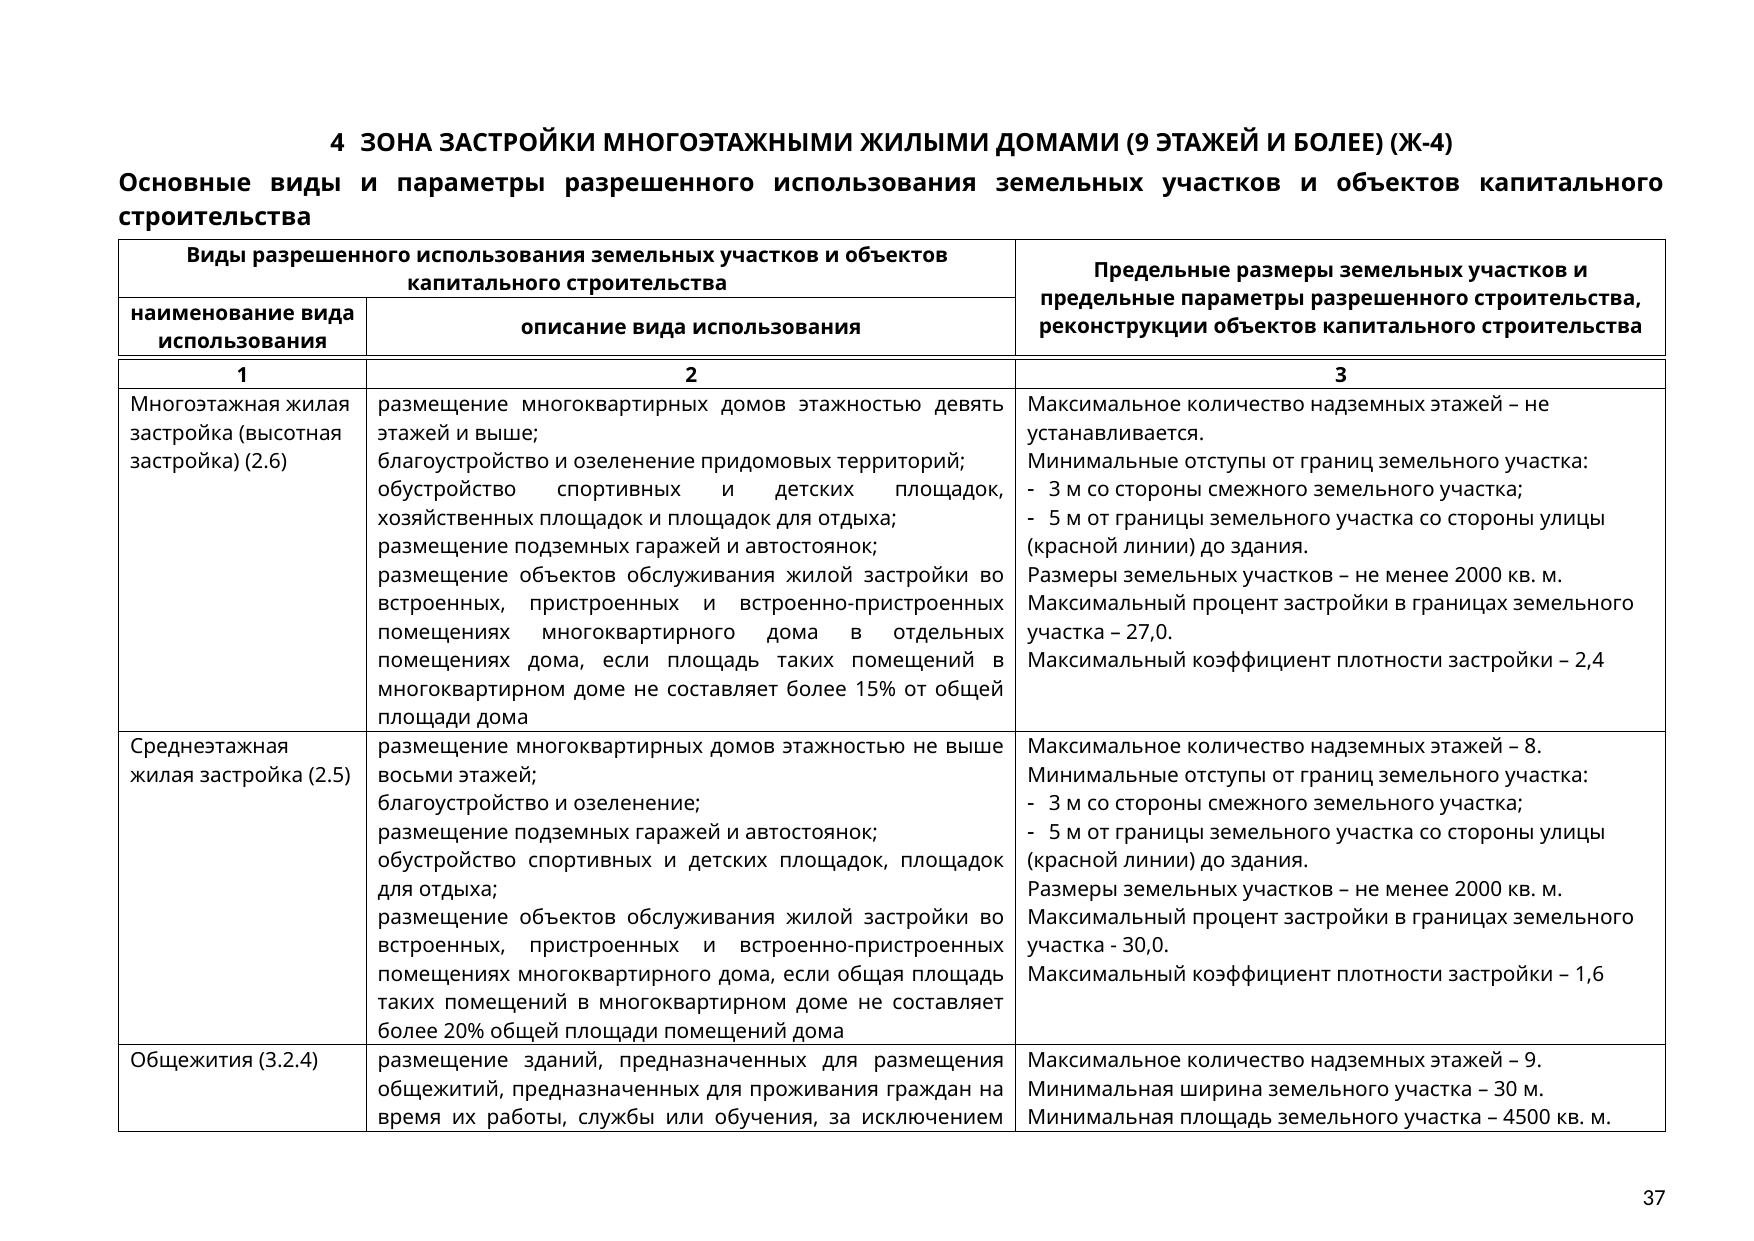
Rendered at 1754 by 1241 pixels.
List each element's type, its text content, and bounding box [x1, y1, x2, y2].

table_cell размещение многоквартирных домов этажностью не выше восьми этажей; благоустройство и озеленение; размещение подземных гаражей и автостоянок; обустройство спортивных и детских площадок, площадок для отдыха; размещение объектов обслуживания жилой застройки во встроенных, пристроенных и встроенно-пристроенных помещениях многоквартирного дома, если общая площадь таких помещений в многоквартирном доме не составляет более 20% общей площади помещений дома [367, 732, 1015, 1044]
subtitle ЗОНА ЗАСТРОЙКИ МНОГОЭТАЖНЫМИ ЖИЛЫМИ ДОМАМИ (9 ЭТАЖЕЙ И БОЛЕЕ) (Ж-4) [118, 124, 1665, 158]
table_header Предельные размеры земельных участков и предельные параметры разрешенного строительства, реконструкции объектов капитального строительства [1016, 240, 1665, 355]
subtitle Основные виды и параметры разрешенного использования земельных участков и объектов капитального строительства [118, 165, 1665, 233]
table_header 3 [1016, 360, 1665, 388]
table_cell Максимальное количество надземных этажей – 8. Минимальные отступы от границ земельного участка: 3 м со стороны смежного земельного участка; 5 м от границы земельного участка со стороны улицы (красной линии) до здания. Размеры земельных участков – не менее 2000 кв. м. Максимальный процент застройки в границах земельного участка - 30,0. Максимальный коэффициент плотности застройки – 1,6 [1016, 732, 1665, 1044]
table_cell наименование вида использования [119, 298, 366, 355]
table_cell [1016, 1045, 1665, 1131]
table_cell Общежития (3.2.4) [119, 1045, 366, 1131]
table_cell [367, 1045, 1015, 1131]
table_cell Среднеэтажная жилая застройка (2.5) [119, 732, 366, 1044]
table_cell Многоэтажная жилая застройка (высотная застройка) (2.6) [119, 389, 366, 731]
table_cell описание вида использования [367, 298, 1015, 355]
table_header Виды разрешенного использования земельных участков и объектов капитального строительства [119, 240, 1015, 297]
table_cell размещение многоквартирных домов этажностью девять этажей и выше; благоустройство и озеленение придомовых территорий; обустройство спортивных и детских площадок, хозяйственных площадок и площадок для отдыха; размещение подземных гаражей и автостоянок; размещение объектов обслуживания жилой застройки во встроенных, пристроенных и встроенно-пристроенных помещениях многоквартирного дома в отдельных помещениях дома, если площадь таких помещений в многоквартирном доме не составляет более 15% от общей площади дома [367, 389, 1015, 731]
table_header 2 [367, 360, 1015, 388]
table_header 1 [119, 360, 366, 388]
table_cell Максимальное количество надземных этажей – не устанавливается. Минимальные отступы от границ земельного участка: 3 м со стороны смежного земельного участка; 5 м от границы земельного участка со стороны улицы (красной линии) до здания. Размеры земельных участков – не менее 2000 кв. м. Максимальный процент застройки в границах земельного участка – 27,0. Максимальный коэффициент плотности застройки – 2,4 [1016, 389, 1665, 731]
